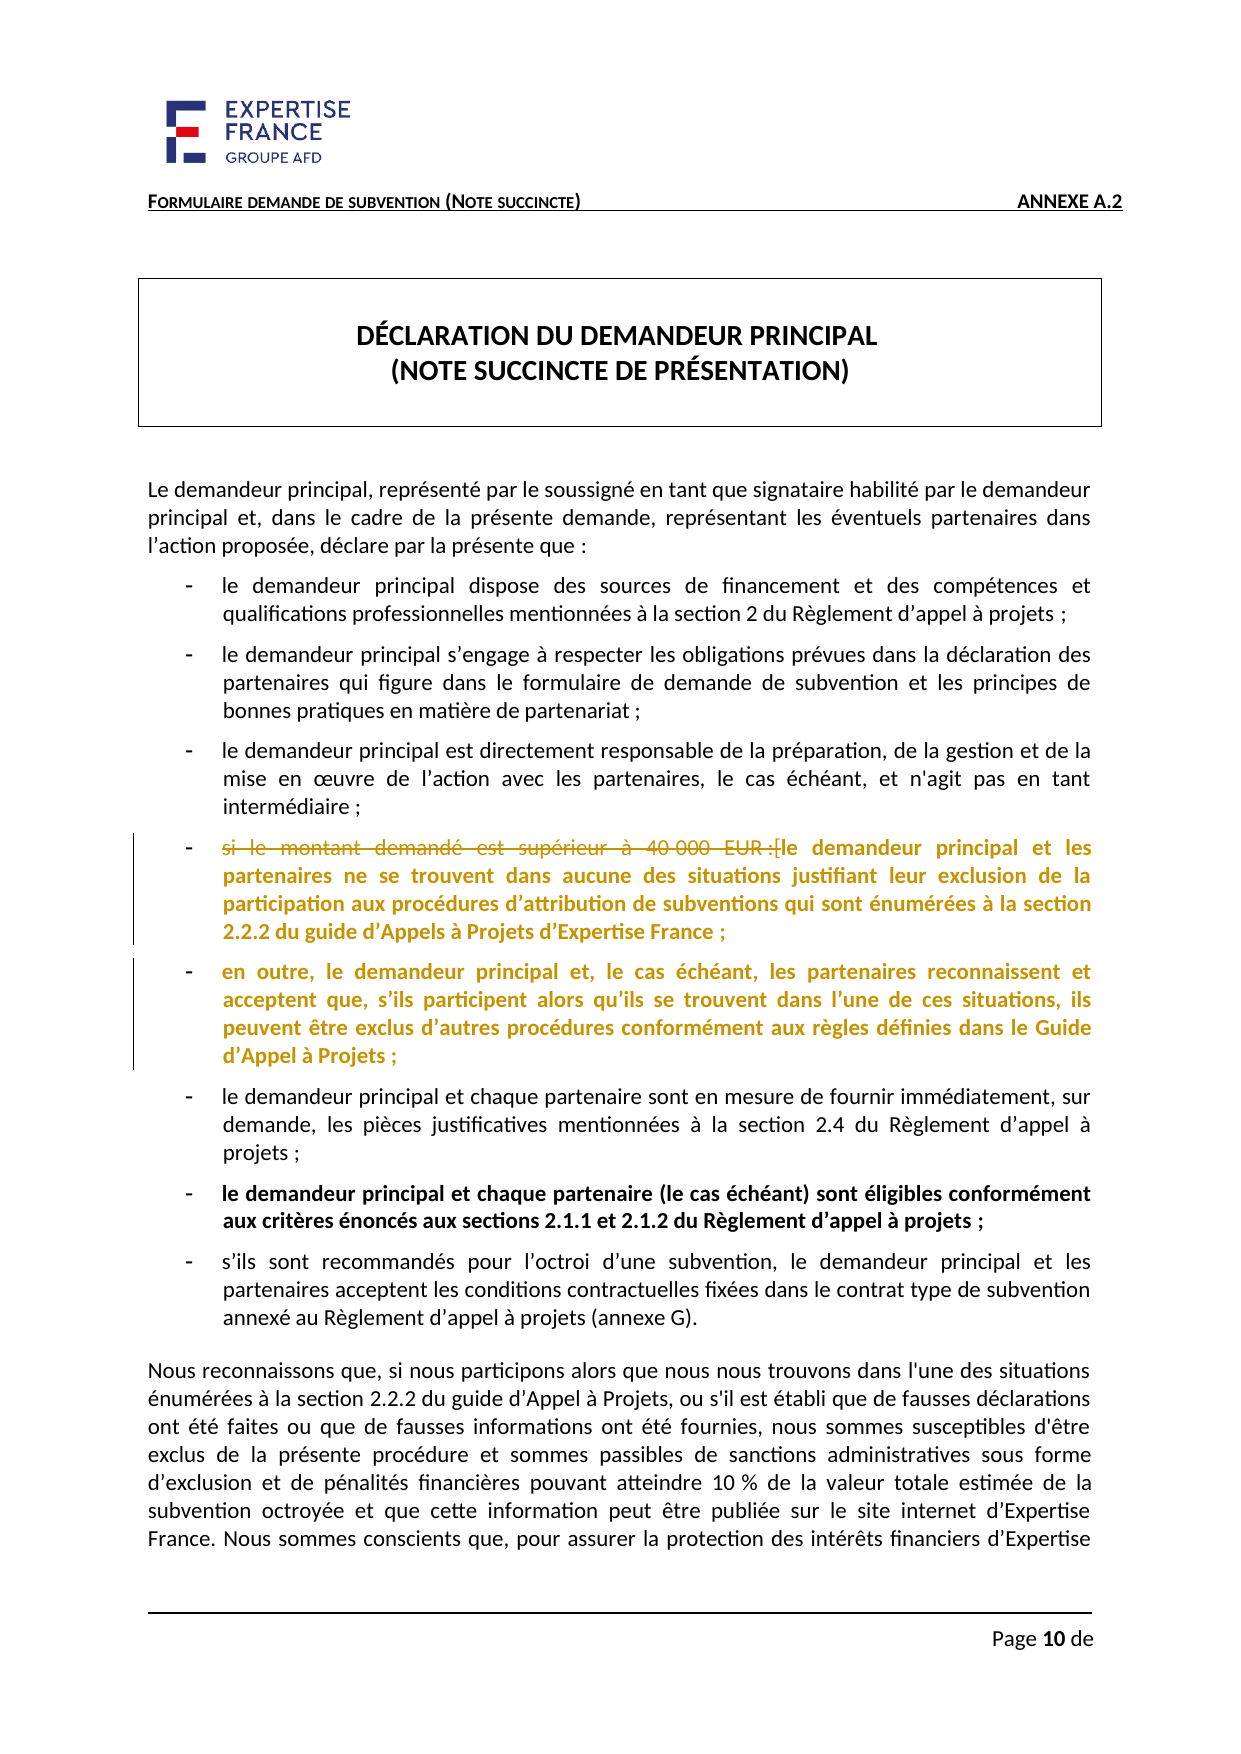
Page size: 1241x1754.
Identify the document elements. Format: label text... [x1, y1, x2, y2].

text Le demandeur principal, représenté par le soussigné en tant que signataire habilité par le demandeur principal et, dans le cadre de la présente demande, représentant les éventuels partenaires dans l’action proposée, déclare par la présente que : [148, 475, 1092, 559]
text DÉCLARATION DU DEMANDEUR PRINCIPAL (NOTE SUCCINCTE DE PRÉSENTATION) [148, 317, 1092, 388]
list le demandeur principal et chaque partenaire (le cas échéant) sont éligibles conformément aux critères énoncés aux sections 2.1.1 et 2.1.2 du Règlement d’appel à projets ; [185, 1179, 1092, 1235]
list le demandeur principal et les partenaires ne se trouvent dans aucune des situations justifiant leur exclusion de la participation aux procédures d’attribution de subventions qui sont énumérées à la section 2.2.2 du guide d’Appels à Projets d’Expertise France ; [185, 833, 1092, 945]
picture [147, 73, 372, 188]
list le demandeur principal s’engage à respecter les obligations prévues dans la déclaration des partenaires qui figure dans le formulaire de demande de subvention et les principes de bonnes pratiques en matière de partenariat ; [185, 640, 1092, 724]
list le demandeur principal est directement responsable de la préparation, de la gestion et de la mise en œuvre de l’action avec les partenaires, le cas échéant, et n'agit pas en tant intermédiaire ; [185, 736, 1092, 820]
list le demandeur principal dispose des sources de financement et des compétences et qualifications professionnelles mentionnées à la section 2 du Règlement d’appel à projets ; [185, 571, 1092, 627]
list s’ils sont recommandés pour l’octroi d’une subvention, le demandeur principal et les partenaires acceptent les conditions contractuelles fixées dans le contrat type de subvention annexé au Règlement d’appel à projets (annexe G). [185, 1247, 1092, 1331]
list le demandeur principal et chaque partenaire sont en mesure de fournir immédiatement, sur demande, les pièces justificatives mentionnées à la section 2.4 du Règlement d’appel à projets ; [185, 1082, 1092, 1166]
list en outre, le demandeur principal et, le cas échéant, les partenaires reconnaissent et acceptent que, s’ils participent alors qu’ils se trouvent dans l’une de ces situations, ils peuvent être exclus d’autres procédures conformément aux règles définies dans le Guide d’Appel à Projets ; [185, 957, 1092, 1069]
